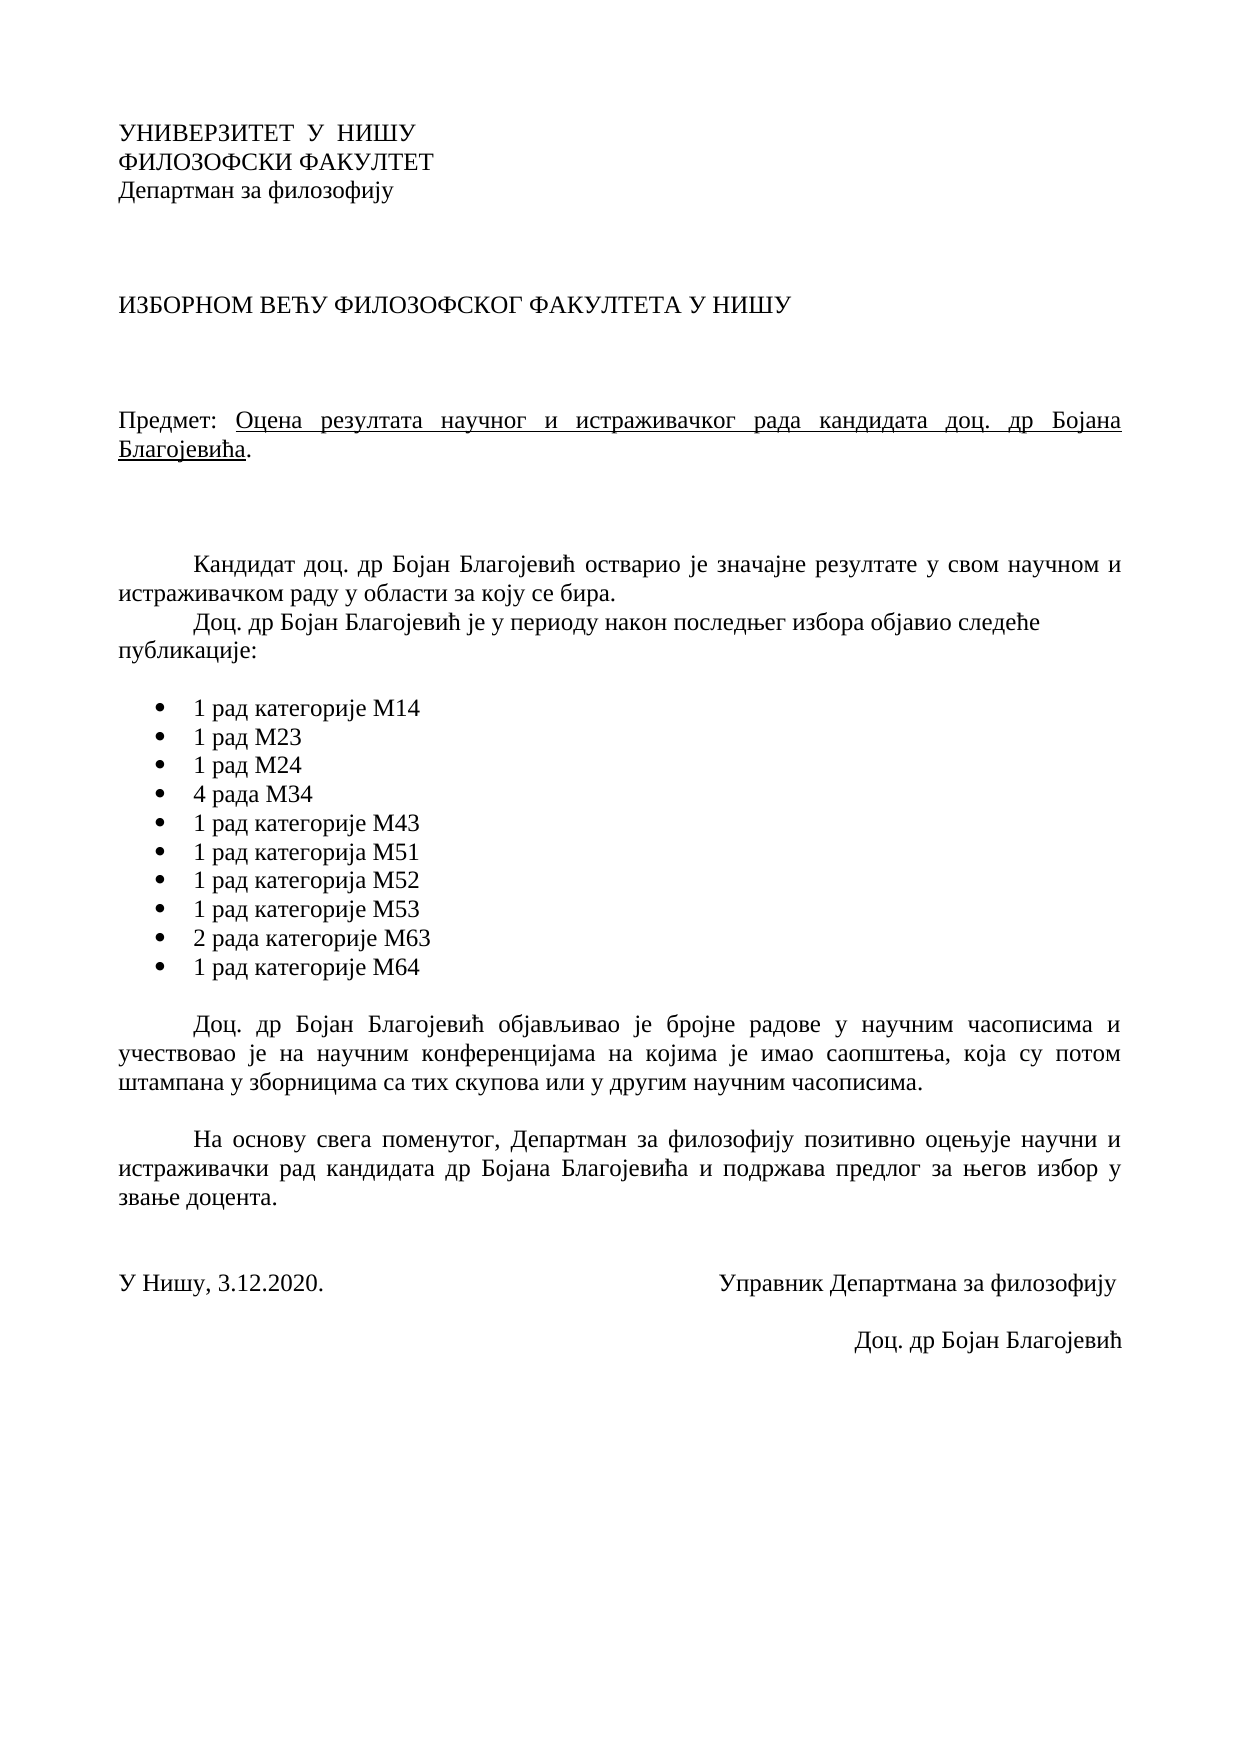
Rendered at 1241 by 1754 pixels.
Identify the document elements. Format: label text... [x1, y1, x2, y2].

text Кандидат доц. др Бојан Благојевић остварио је значајне резултате у свом научном и истраживачком раду у области за коју се бира. [118, 549, 1122, 607]
text Департман за филозофију [118, 176, 1122, 204]
text ИЗБОРНОМ ВЕЋУ ФИЛОЗОФСКОГ ФАКУЛТЕТА У НИШУ [118, 291, 1122, 319]
text Доц. др Бојан Благојевић [118, 1326, 1122, 1354]
list 1 рад М23 [156, 722, 1122, 751]
list 1 рад категорије М43 [156, 808, 1122, 837]
text На основу свега поменутог, Департман за филозофију позитивно оцењује научни и истраживачки рад кандидата др Бојана Благојевића и подржава предлог за његов избор у звање доцента. [118, 1124, 1122, 1211]
list 1 рад категорије М64 [156, 952, 1122, 981]
text ФИЛОЗОФСКИ ФАКУЛТЕТ [118, 147, 1122, 176]
list 1 рад категорија М51 [156, 837, 1122, 866]
list 1 рад категорија М52 [156, 866, 1122, 894]
list 1 рад М24 [156, 751, 1122, 779]
text Доц. др Бојан Благојевић објављивао је бројне радове у научним часописима и учествовао је на научним конференцијама на којима је имао саопштења, која су потом штампана у зборницима са тих скупова или у другим научним часописима. [118, 1009, 1122, 1096]
list 2 рада категорије М63 [156, 923, 1122, 952]
list 4 рада М34 [156, 779, 1122, 808]
text УНИВЕРЗИТЕТ У НИШУ [118, 118, 1122, 147]
text Доц. др Бојан Благојевић је у периоду након последњег избора објавио следеће публикације: [118, 607, 1122, 664]
list 1 рад категорије М14 [156, 693, 1122, 722]
list 1 рад категорије М53 [156, 894, 1122, 923]
text У Нишу, 3.12.2020. Управник Департмана за филозофију [118, 1268, 1122, 1297]
text Предмет: Оцена резултата научног и истраживачког рада кандидата доц. др Бојана Благојевића. [118, 406, 1122, 463]
